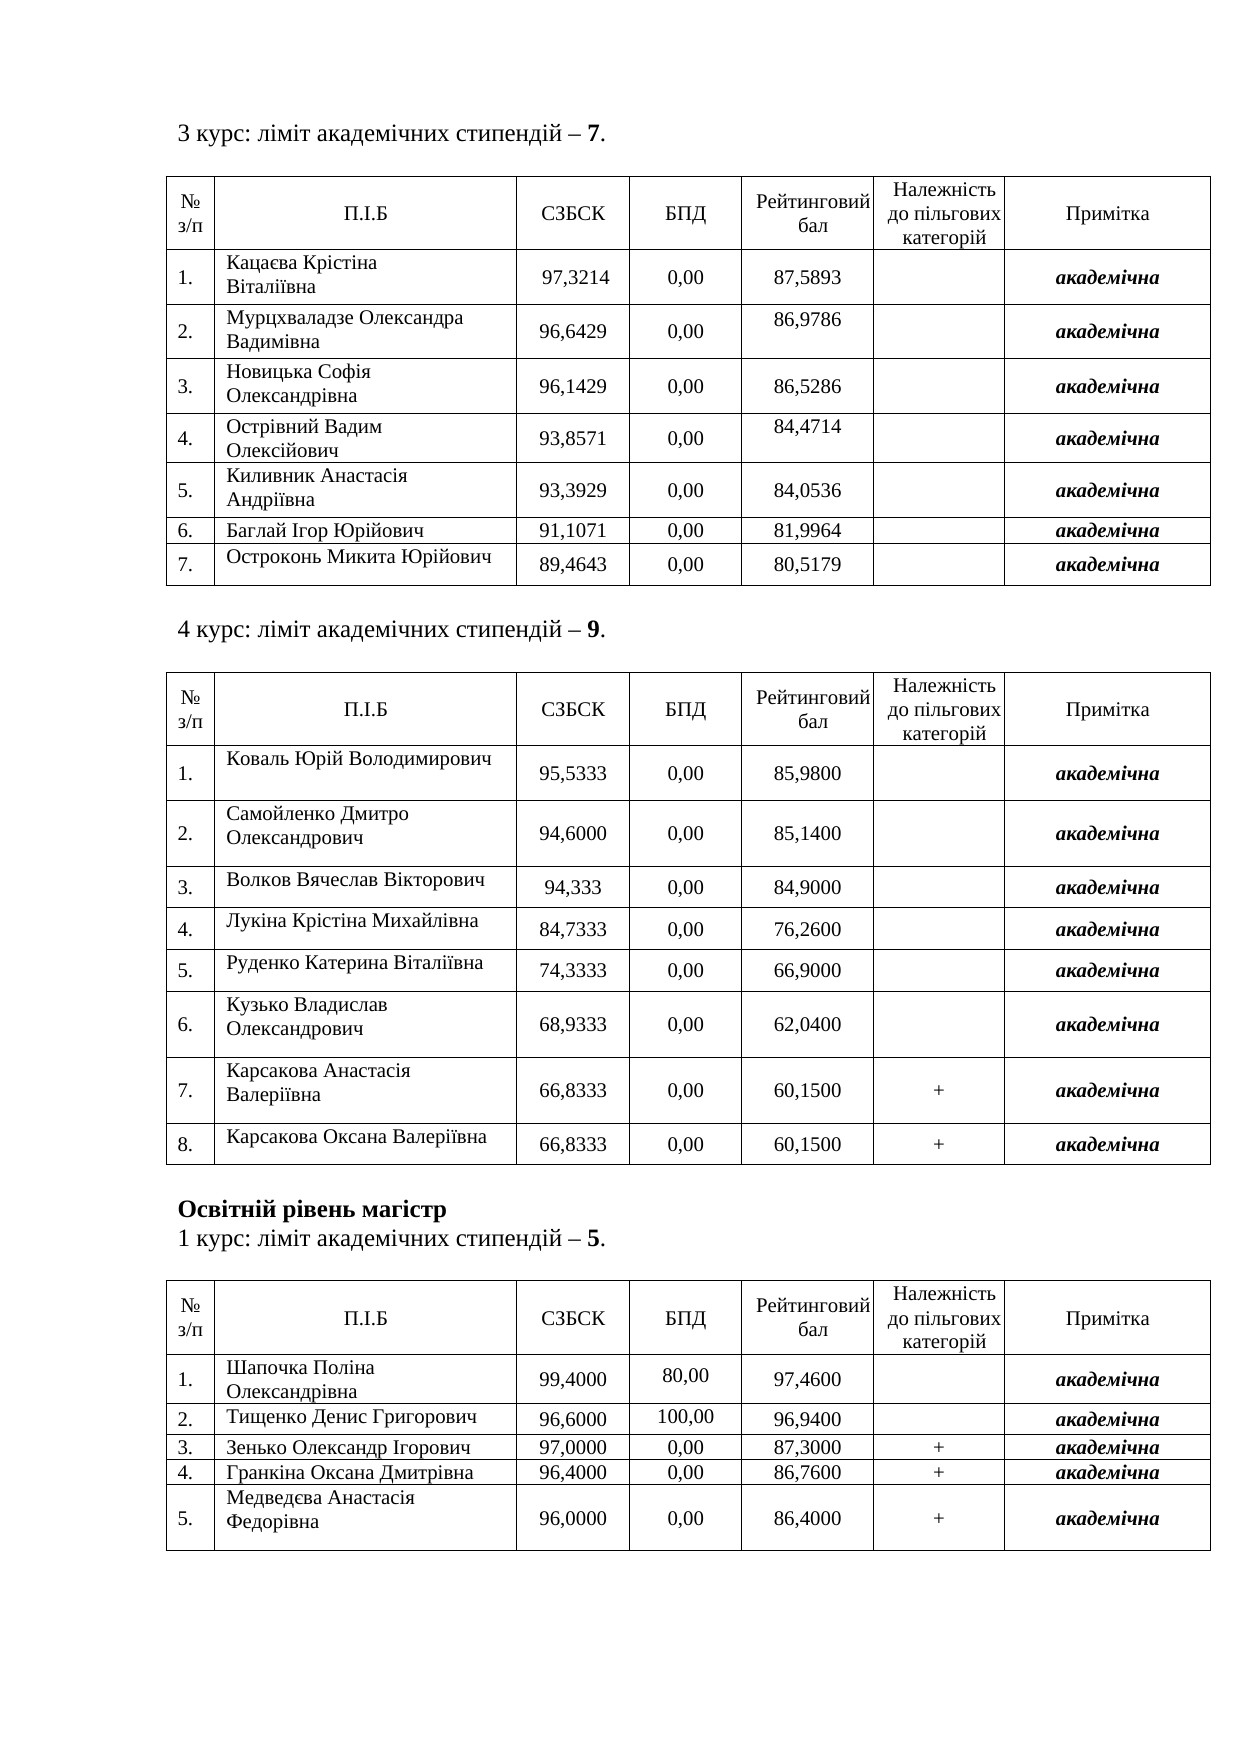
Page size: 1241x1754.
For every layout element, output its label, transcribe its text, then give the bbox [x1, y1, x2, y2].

table_cell 60,1500 [742, 1124, 873, 1164]
table_cell академічна [1005, 801, 1210, 866]
table_cell 84,0536 [742, 463, 873, 517]
table_cell Коваль Юрій Володимирович [215, 746, 516, 800]
table_cell Мурцхваладзе Олександра Вадимівна [215, 305, 516, 358]
table_cell 0,00 [630, 1058, 741, 1122]
table_cell 0,00 [630, 1460, 741, 1484]
table_header Належність до пільгових категорій [874, 177, 1004, 249]
table_cell Медведєва Анастасія Федорівна [215, 1485, 516, 1550]
table_cell 66,8333 [517, 1058, 629, 1122]
table_cell [874, 746, 1004, 800]
table_cell 2. [167, 305, 214, 358]
table_header Примітка [1005, 177, 1210, 249]
table_cell + [874, 1435, 1004, 1459]
table_cell [874, 544, 1004, 584]
text 4 курс: ліміт академічних стипендій – 9. [177, 614, 1152, 643]
table_cell 86,7600 [742, 1460, 873, 1484]
table_cell академічна [1005, 1355, 1210, 1403]
text Освітній рівень магістр [177, 1194, 1152, 1223]
table_cell 93,8571 [517, 414, 629, 462]
table_cell Волков Вячеслав Вікторович [215, 867, 516, 907]
table_cell 3. [167, 359, 214, 413]
table_cell 0,00 [630, 463, 741, 517]
table_header СЗБСК [517, 1281, 629, 1353]
table_cell 0,00 [630, 801, 741, 866]
text 1 курс: ліміт академічних стипендій – 5. [177, 1223, 1152, 1252]
table_cell [167, 1355, 214, 1403]
table_cell академічна [1005, 359, 1210, 413]
table_cell Тищенко Денис Григорович [215, 1404, 516, 1434]
table_cell [874, 992, 1004, 1057]
table_cell 0,00 [630, 359, 741, 413]
table_cell 8. [167, 1124, 214, 1164]
text 3 курс: ліміт академічних стипендій – 7. [177, 118, 1152, 147]
table_cell 1. [167, 746, 214, 800]
table_cell [874, 250, 1004, 303]
table_cell 97,0000 [517, 1435, 629, 1459]
table_header Примітка [1005, 1281, 1210, 1353]
table_cell 91,1071 [517, 518, 629, 543]
table_cell академічна [1005, 950, 1210, 991]
table_cell 74,3333 [517, 950, 629, 991]
table_header Рейтинговий бал [742, 673, 873, 745]
table_header БПД [630, 1281, 741, 1353]
table_cell академічна [1005, 992, 1210, 1057]
table_header Належність до пільгових категорій [874, 673, 1004, 745]
table_cell 7. [167, 1058, 214, 1122]
table_cell 0,00 [630, 414, 741, 462]
table_cell академічна [1005, 1460, 1210, 1484]
table_cell 99,4000 [517, 1355, 629, 1403]
table_cell [874, 305, 1004, 358]
table_cell Киливник Анастасія Андріївна [215, 463, 516, 517]
table_cell Остроконь Микита Юрійович [215, 544, 516, 584]
table_cell 84,9000 [742, 867, 873, 907]
table_cell 96,4000 [517, 1460, 629, 1484]
table_cell [874, 463, 1004, 517]
table_cell 76,2600 [742, 908, 873, 949]
table_cell 86,9786 [742, 305, 873, 358]
table_cell 96,9400 [742, 1404, 873, 1434]
table_cell академічна [1005, 1404, 1210, 1434]
table_cell академічна [1005, 908, 1210, 949]
table_cell [167, 1404, 214, 1434]
table_cell 0,00 [630, 908, 741, 949]
table_header Примітка [1005, 673, 1210, 745]
table_cell 81,9964 [742, 518, 873, 543]
table_cell 3. [167, 867, 214, 907]
table_cell академічна [1005, 544, 1210, 584]
table_cell 6. [167, 992, 214, 1057]
table_cell Руденко Катерина Віталіївна [215, 950, 516, 991]
table_cell 66,9000 [742, 950, 873, 991]
table_cell академічна [1005, 746, 1210, 800]
table_cell [874, 801, 1004, 866]
table_cell 0,00 [630, 518, 741, 543]
table_cell 0,00 [630, 746, 741, 800]
table_cell [167, 1485, 214, 1550]
table_cell Кацаєва Крістіна Віталіївна [215, 250, 516, 303]
table_header Рейтинговий бал [742, 177, 873, 249]
table_cell 96,1429 [517, 359, 629, 413]
table_cell 0,00 [630, 544, 741, 584]
table_cell 87,3000 [742, 1435, 873, 1459]
table_cell 68,9333 [517, 992, 629, 1057]
table_cell 85,1400 [742, 801, 873, 866]
table_cell академічна [1005, 1058, 1210, 1122]
table_header СЗБСК [517, 673, 629, 745]
table_cell 96,6000 [517, 1404, 629, 1434]
table_cell Гранкіна Оксана Дмитрівна [215, 1460, 516, 1484]
table_cell Зенько Олександр Ігорович [215, 1435, 516, 1459]
table_cell [874, 414, 1004, 462]
table_cell академічна [1005, 1124, 1210, 1164]
table_cell 80,00 [630, 1355, 741, 1403]
table_cell 94,333 [517, 867, 629, 907]
table_cell [874, 950, 1004, 991]
table_cell [874, 867, 1004, 907]
table_cell 89,4643 [517, 544, 629, 584]
table_cell Шапочка Поліна Олександрівна [215, 1355, 516, 1403]
table_cell 62,0400 [742, 992, 873, 1057]
table_cell + [874, 1058, 1004, 1122]
table_cell [874, 359, 1004, 413]
table_cell 94,6000 [517, 801, 629, 866]
table_header № з/п [167, 177, 214, 249]
table_cell 95,5333 [517, 746, 629, 800]
table_cell 0,00 [630, 992, 741, 1057]
table_cell академічна [1005, 518, 1210, 543]
table_cell 0,00 [630, 250, 741, 303]
table_cell академічна [1005, 867, 1210, 907]
table_header П.І.Б [215, 1281, 516, 1353]
table_cell Карсакова Анастасія Валеріївна [215, 1058, 516, 1122]
table_cell 100,00 [630, 1404, 741, 1434]
table_header Рейтинговий бал [742, 1281, 873, 1353]
table_cell [874, 1355, 1004, 1403]
table_cell академічна [1005, 305, 1210, 358]
table_header П.І.Б [215, 177, 516, 249]
table_cell 93,3929 [517, 463, 629, 517]
table_cell 1. [167, 250, 214, 303]
table_cell + [874, 1460, 1004, 1484]
table_cell академічна [1005, 1435, 1210, 1459]
table_cell Острівний Вадим Олексійович [215, 414, 516, 462]
table_cell 4. [167, 908, 214, 949]
table_cell 66,8333 [517, 1124, 629, 1164]
table_cell 5. [167, 950, 214, 991]
table_cell Новицька Софія Олександрівна [215, 359, 516, 413]
table_cell 86,5286 [742, 359, 873, 413]
table_cell [167, 1435, 214, 1459]
table_cell 0,00 [630, 1124, 741, 1164]
table_cell 96,0000 [517, 1485, 629, 1550]
table_cell 84,7333 [517, 908, 629, 949]
table_cell + [874, 1485, 1004, 1550]
table_cell 2. [167, 801, 214, 866]
table_cell [167, 1460, 214, 1484]
table_cell академічна [1005, 250, 1210, 303]
table_cell 0,00 [630, 1485, 741, 1550]
table_cell Самойленко Дмитро Олександрович [215, 801, 516, 866]
table_cell 84,4714 [742, 414, 873, 462]
table_cell 5. [167, 463, 214, 517]
table_cell 96,6429 [517, 305, 629, 358]
table_cell академічна [1005, 414, 1210, 462]
table_cell Лукіна Крістіна Михайлівна [215, 908, 516, 949]
table_cell 85,9800 [742, 746, 873, 800]
table_cell Кузько Владислав Олександрович [215, 992, 516, 1057]
table_cell 80,5179 [742, 544, 873, 584]
table_header БПД [630, 673, 741, 745]
table_cell 7. [167, 544, 214, 584]
table_header № з/п [167, 1281, 214, 1353]
table_cell 0,00 [630, 950, 741, 991]
table_cell Баглай Ігор Юрійович [215, 518, 516, 543]
table_header № з/п [167, 673, 214, 745]
table_header БПД [630, 177, 741, 249]
table_cell 0,00 [630, 305, 741, 358]
table_cell 4. [167, 414, 214, 462]
table_cell [874, 518, 1004, 543]
table_cell Карсакова Оксана Валеріївна [215, 1124, 516, 1164]
table_header П.І.Б [215, 673, 516, 745]
table_cell 0,00 [630, 867, 741, 907]
table_cell [874, 908, 1004, 949]
table_cell академічна [1005, 1485, 1210, 1550]
table_cell 97,3214 [517, 250, 629, 303]
table_cell 6. [167, 518, 214, 543]
table_cell 97,4600 [742, 1355, 873, 1403]
table_cell 87,5893 [742, 250, 873, 303]
table_header Належність до пільгових категорій [874, 1281, 1004, 1353]
table_cell [874, 1404, 1004, 1434]
table_header СЗБСК [517, 177, 629, 249]
table_cell академічна [1005, 463, 1210, 517]
table_cell 0,00 [630, 1435, 741, 1459]
table_cell + [874, 1124, 1004, 1164]
table_cell 86,4000 [742, 1485, 873, 1550]
table_cell 60,1500 [742, 1058, 873, 1122]
